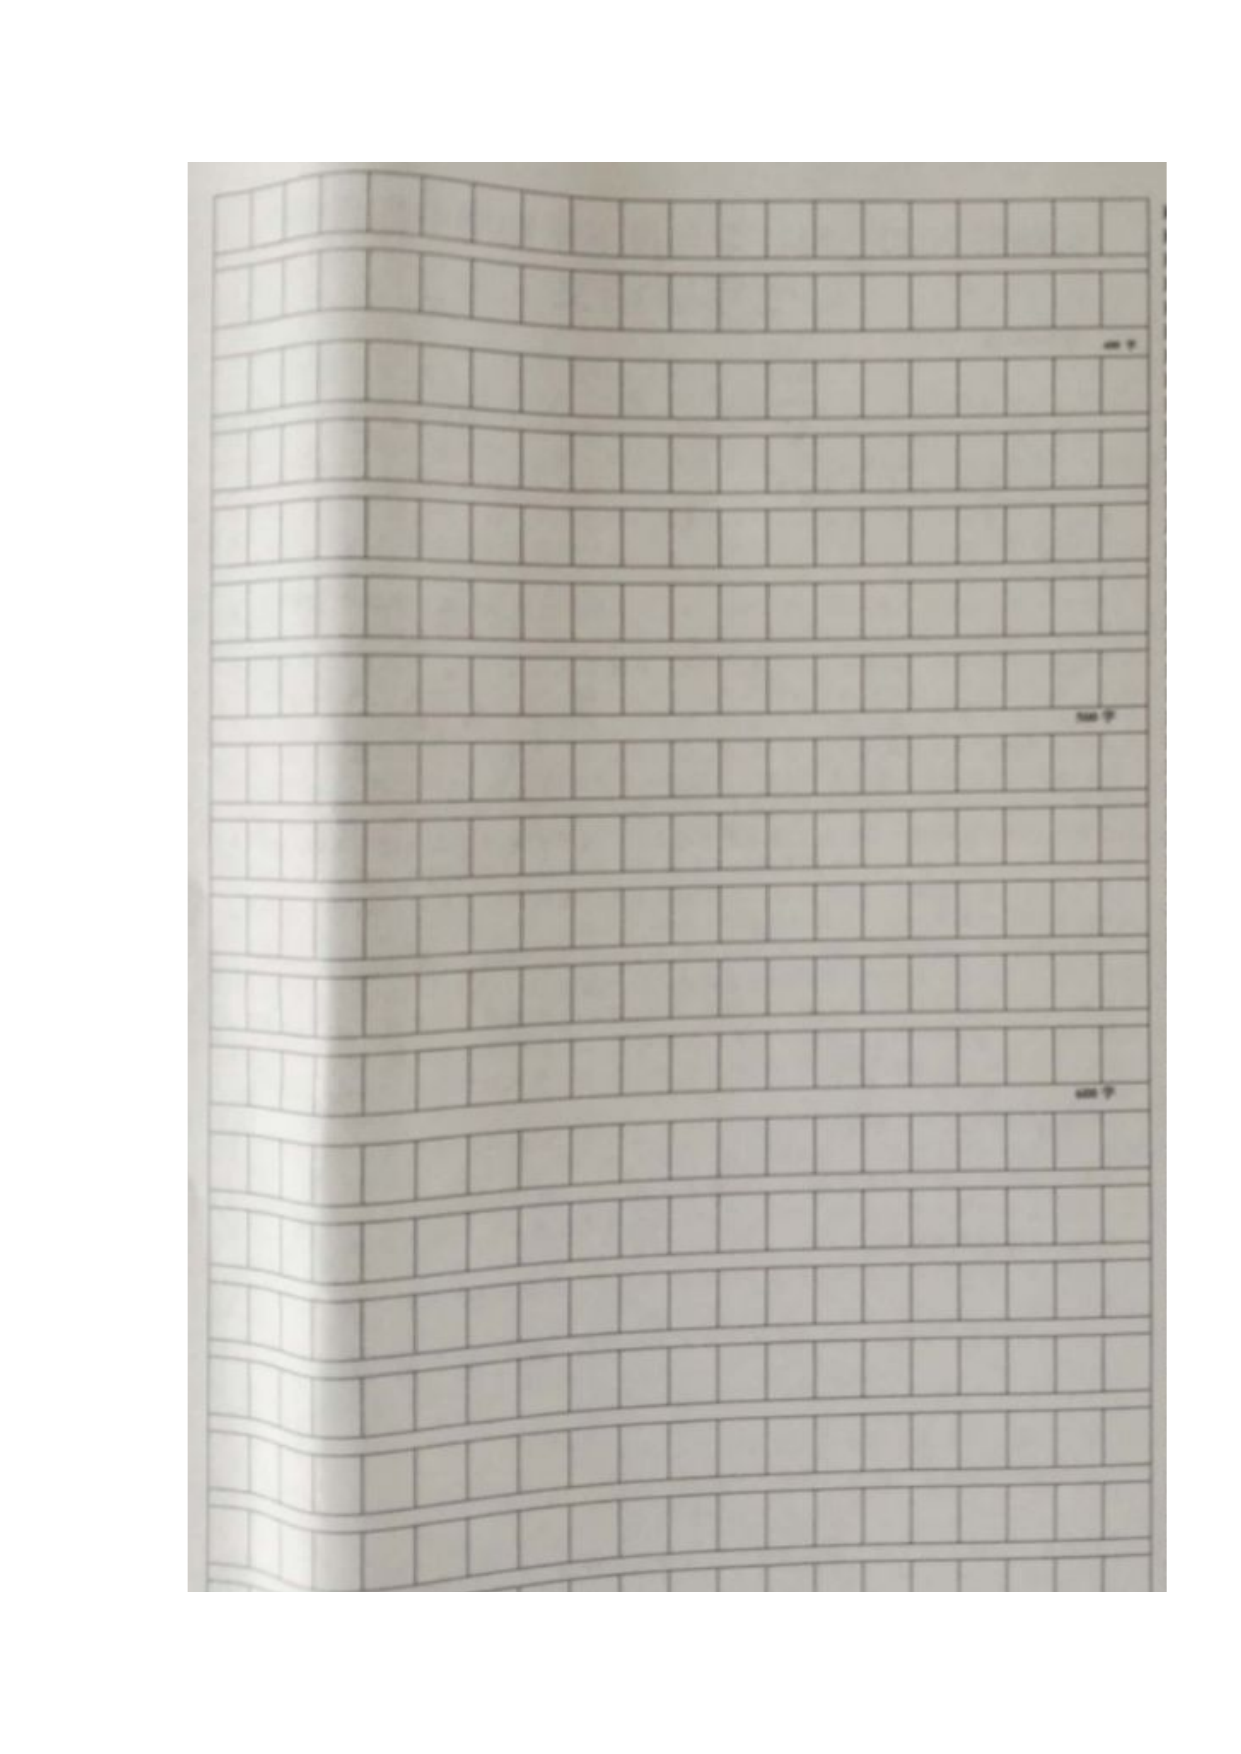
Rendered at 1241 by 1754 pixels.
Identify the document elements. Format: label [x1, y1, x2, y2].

picture [187, 162, 1167, 1592]
